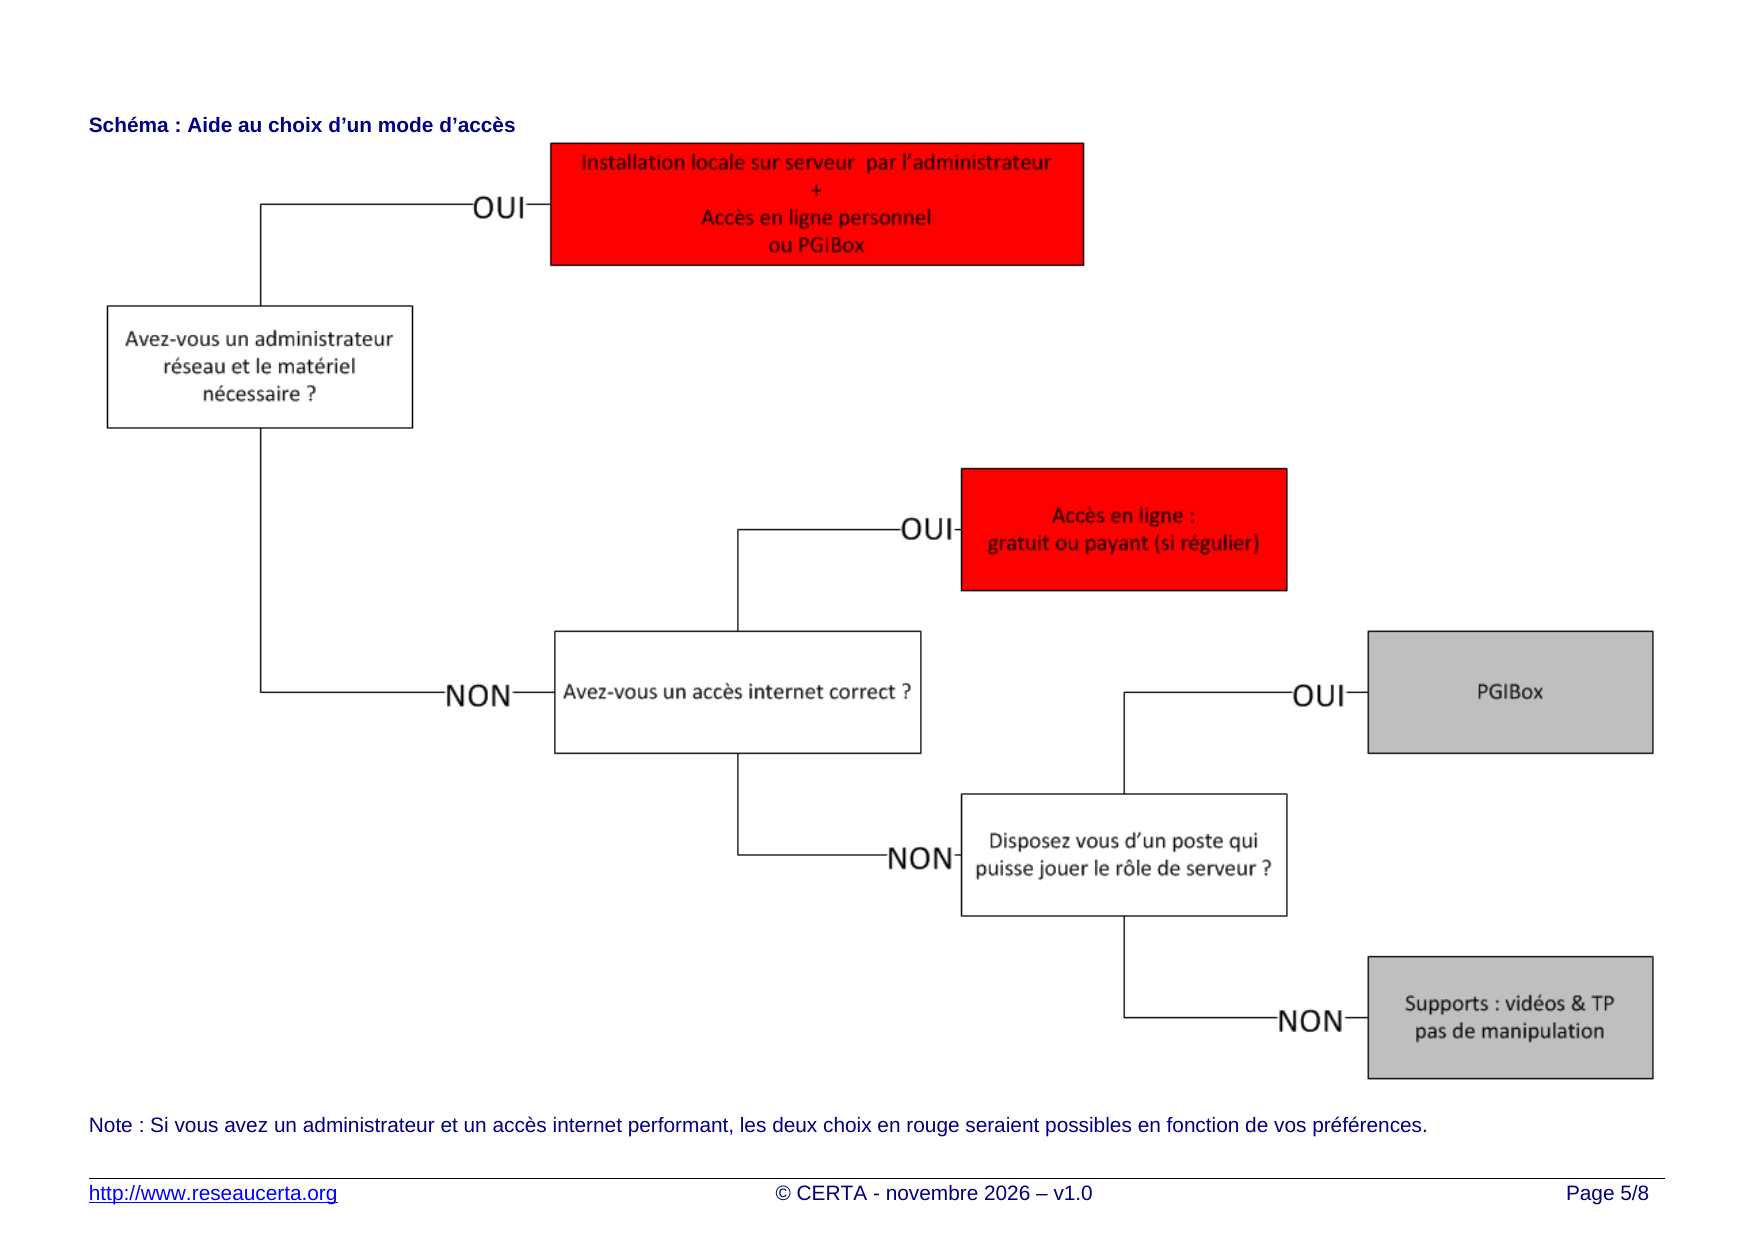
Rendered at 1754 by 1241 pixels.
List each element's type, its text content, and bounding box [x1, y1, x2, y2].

text Schéma : Aide au choix d’un mode d’accès [89, 113, 1665, 136]
text Note : Si vous avez un administrateur et un accès internet performant, les deux choix en rouge seraient possibles en fonction de vos préférences. [89, 1113, 1665, 1137]
picture [88, 136, 1666, 1089]
